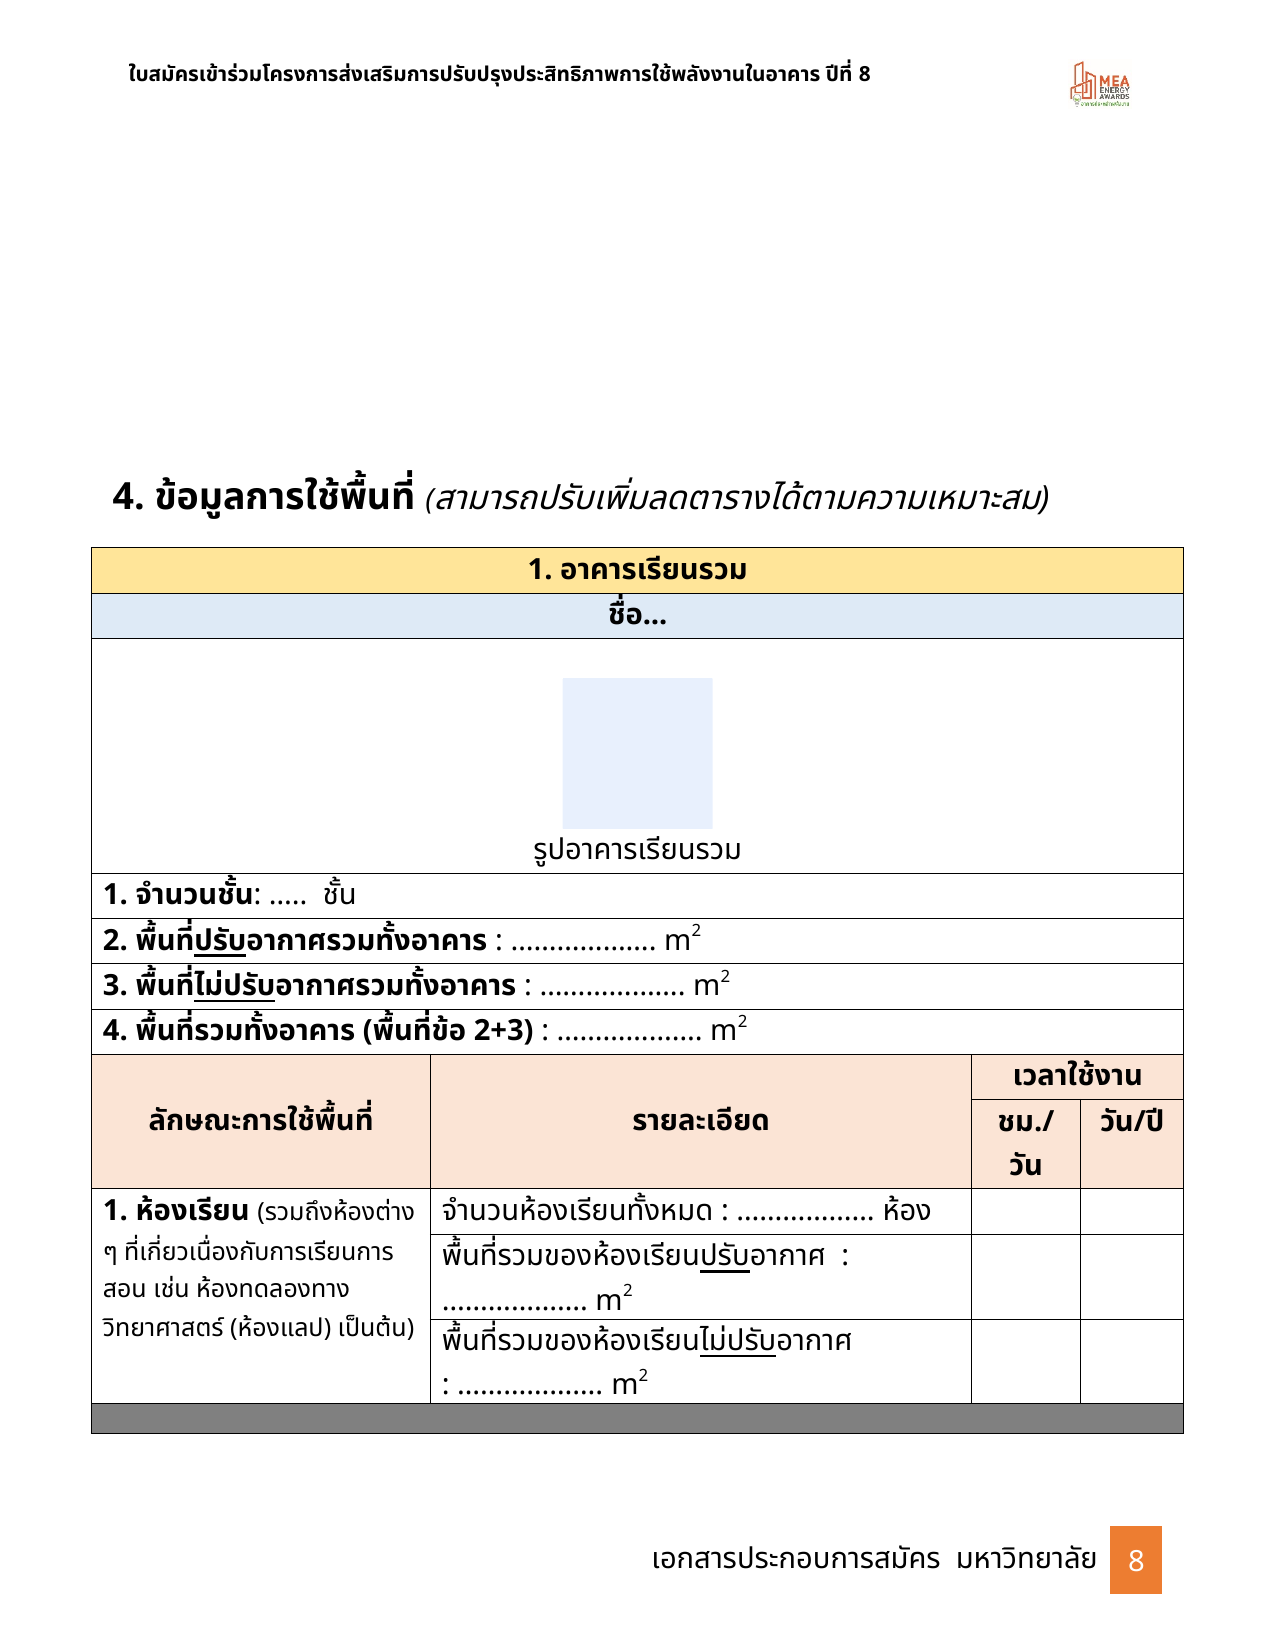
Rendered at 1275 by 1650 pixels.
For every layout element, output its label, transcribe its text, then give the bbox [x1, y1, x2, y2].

table_cell 1. จำนวนชั้น: ….. ชั้น [92, 874, 1183, 918]
text 4. ข้อมูลการใช้พื้นที่ (สามารถปรับเพิ่มลดตารางได้ตามความเหมาะสม) [112, 469, 1162, 526]
table_cell ชม./วัน [972, 1100, 1080, 1188]
table_cell ชื่อ… [92, 594, 1183, 638]
table_cell [972, 1320, 1080, 1403]
table_cell [972, 1235, 1080, 1318]
table_cell รูปอาคารเรียนรวม [92, 639, 1183, 872]
table_cell [1081, 1235, 1183, 1318]
table_cell [1081, 1320, 1183, 1403]
table_cell [1081, 1189, 1183, 1233]
picture [562, 678, 713, 829]
table_cell วัน/ปี [1081, 1100, 1183, 1188]
table_cell รายละเอียด [431, 1055, 971, 1188]
table_cell 4. พื้นที่รวมทั้งอาคาร (พื้นที่ข้อ 2+3) : ………………. m2 [92, 1010, 1183, 1054]
table_cell ลักษณะการใช้พื้นที่ [92, 1055, 430, 1188]
table_cell พื้นที่รวมของห้องเรียนปรับอากาศ : ………………. m2 [431, 1235, 971, 1318]
table_cell 1. ห้องเรียน (รวมถึงห้องต่าง ๆ ที่เกี่ยวเนื่องกับการเรียนการสอน เช่น ห้องทดลองทางวิทยาศาสตร์ (ห้องแลป) เป็นต้น) [92, 1189, 430, 1403]
table_cell [972, 1189, 1080, 1233]
table_cell เวลาใช้งาน [972, 1055, 1183, 1099]
table_cell 2. พื้นที่ปรับอากาศรวมทั้งอาคาร : ………………. m2 [92, 919, 1183, 963]
table_header 1. อาคารเรียนรวม [92, 548, 1183, 593]
table_cell พื้นที่รวมของห้องเรียนไม่ปรับอากาศ : ………………. m2 [431, 1320, 971, 1403]
table_cell จำนวนห้องเรียนทั้งหมด : ……………… ห้อง [431, 1189, 971, 1233]
table_cell 3. พื้นที่ไม่ปรับอากาศรวมทั้งอาคาร : ………………. m2 [92, 964, 1183, 1008]
table_cell [92, 1404, 1183, 1433]
picture [1068, 59, 1132, 109]
